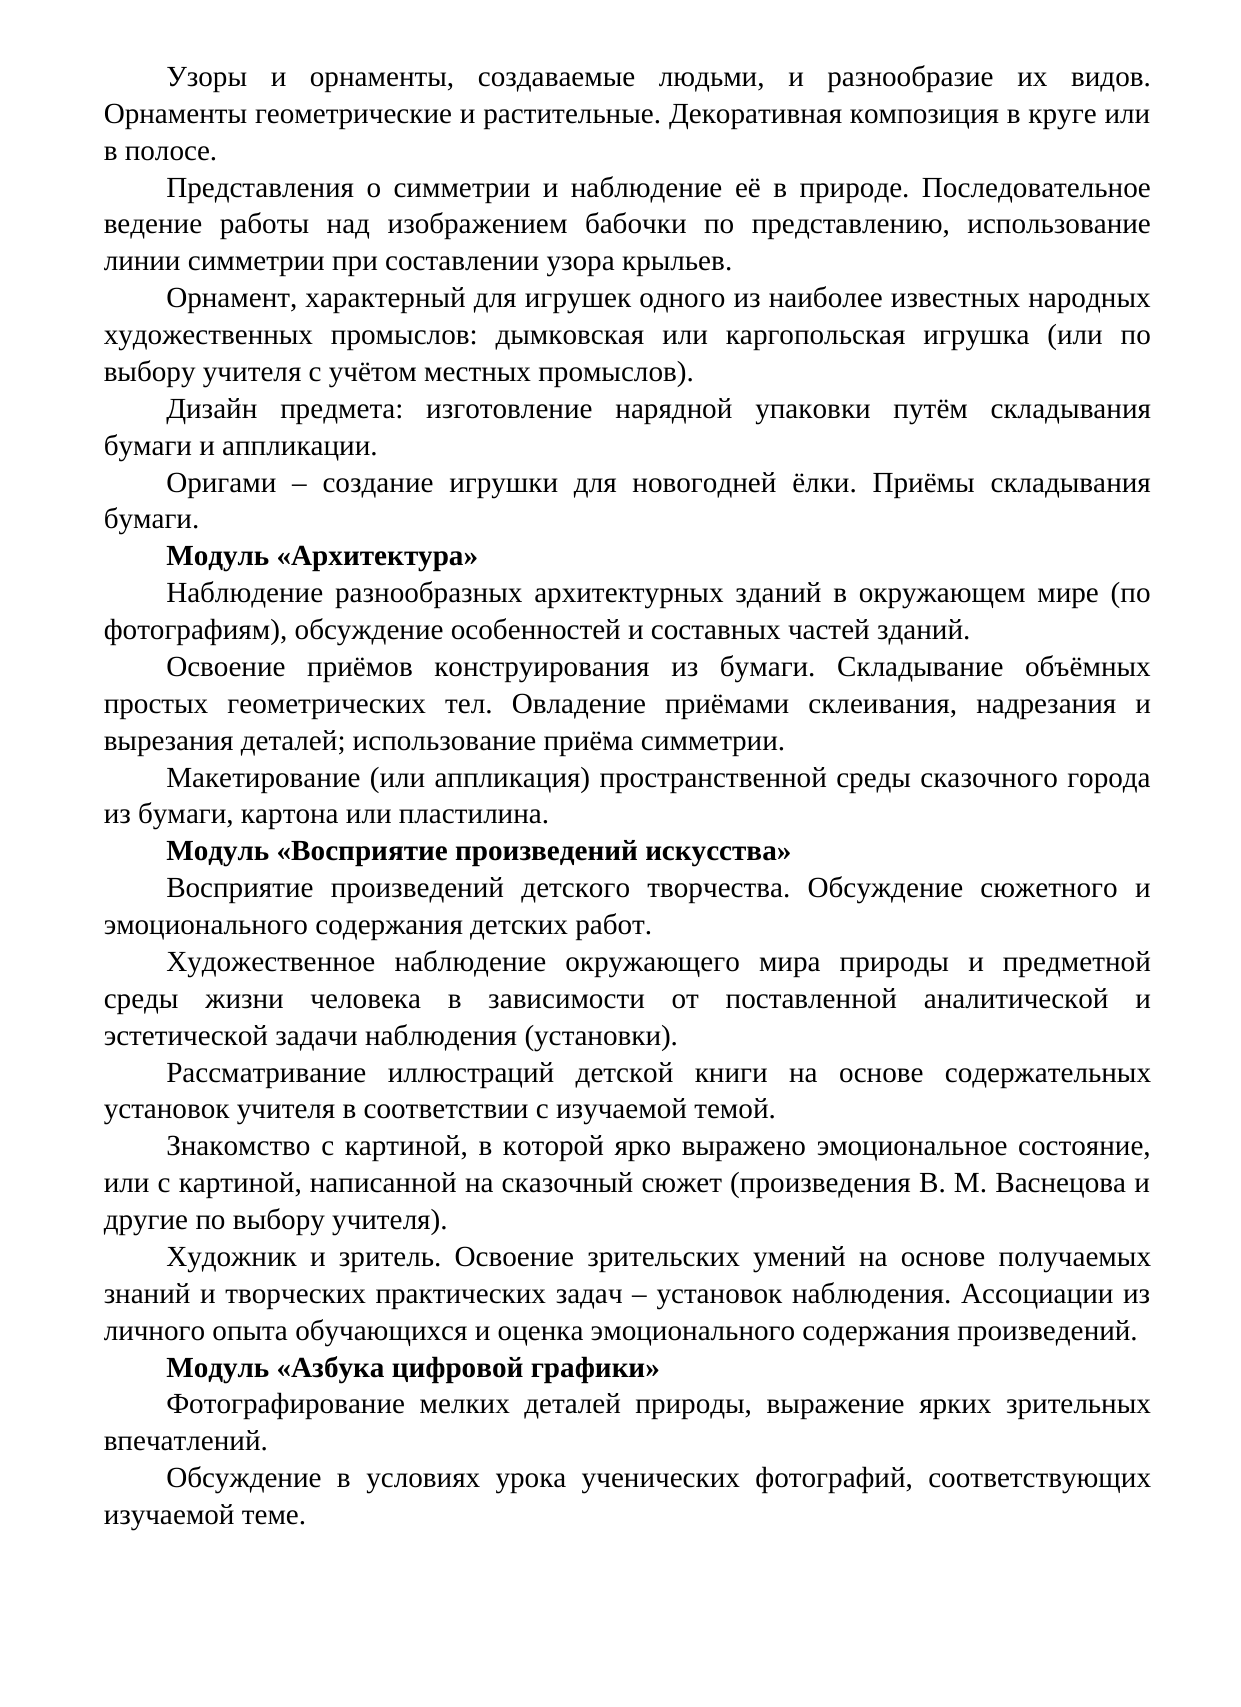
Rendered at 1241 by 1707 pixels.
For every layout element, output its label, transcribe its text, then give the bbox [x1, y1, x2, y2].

text Дизайн предмета: изготовление нарядной упаковки путём складывания бумаги и аппликации. [103, 391, 1152, 461]
text Модуль «Восприятие произведений искусства» [103, 833, 1152, 867]
text Орнамент, характерный для игрушек одного из наиболее известных народных художественных промыслов: дымковская или каргопольская игрушка (или по выбору учителя с учётом местных промыслов). [103, 280, 1152, 388]
text Художественное наблюдение окружающего мира природы и предметной среды жизни человека в зависимости от поставленной аналитической и эстетической задачи наблюдения (установки). [103, 944, 1152, 1051]
text Рассматривание иллюстраций детской книги на основе содержательных установок учителя в соответствии с изучаемой темой. [103, 1055, 1152, 1125]
text Восприятие произведений детского творчества. Обсуждение сюжетного и эмоционального содержания детских работ. [103, 870, 1152, 941]
text Фотографирование мелких деталей природы, выражение ярких зрительных впечатлений. [103, 1387, 1152, 1457]
text Художник и зритель. Освоение зрительских умений на основе получаемых знаний и творческих практических задач – установок наблюдения. Ассоциации из личного опыта обучающихся и оценка эмоционального содержания произведений. [103, 1239, 1152, 1346]
text Узоры и орнаменты, создаваемые людьми, и разнообразие их видов. Орнаменты геометрические и растительные. Декоративная композиция в круге или в полосе. [103, 59, 1152, 166]
text Представления о симметрии и наблюдение её в природе. Последовательное ведение работы над изображением бабочки по представлению, использование линии симметрии при составлении узора крыльев. [103, 170, 1152, 277]
text Обсуждение в условиях урока ученических фотографий, соответствующих изучаемой теме. [103, 1460, 1152, 1531]
text Наблюдение разнообразных архитектурных зданий в окружающем мире (по фотографиям), обсуждение особенностей и составных частей зданий. [103, 575, 1152, 646]
text Макетирование (или аппликация) пространственной среды сказочного города из бумаги, картона или пластилина. [103, 760, 1152, 830]
text Освоение приёмов конструирования из бумаги. Складывание объёмных простых геометрических тел. Овладение приёмами склеивания, надрезания и вырезания деталей; использование приёма симметрии. [103, 649, 1152, 756]
text Модуль «Архитектура» [103, 538, 1152, 572]
text Модуль «Азбука цифровой графики» [103, 1350, 1152, 1383]
text Знакомство с картиной, в которой ярко выражено эмоциональное состояние, или с картиной, написанной на сказочный сюжет (произведения В. М. Васнецова и другие по выбору учителя). [103, 1128, 1152, 1236]
text Оригами – создание игрушки для новогодней ёлки. Приёмы складывания бумаги. [103, 465, 1152, 535]
